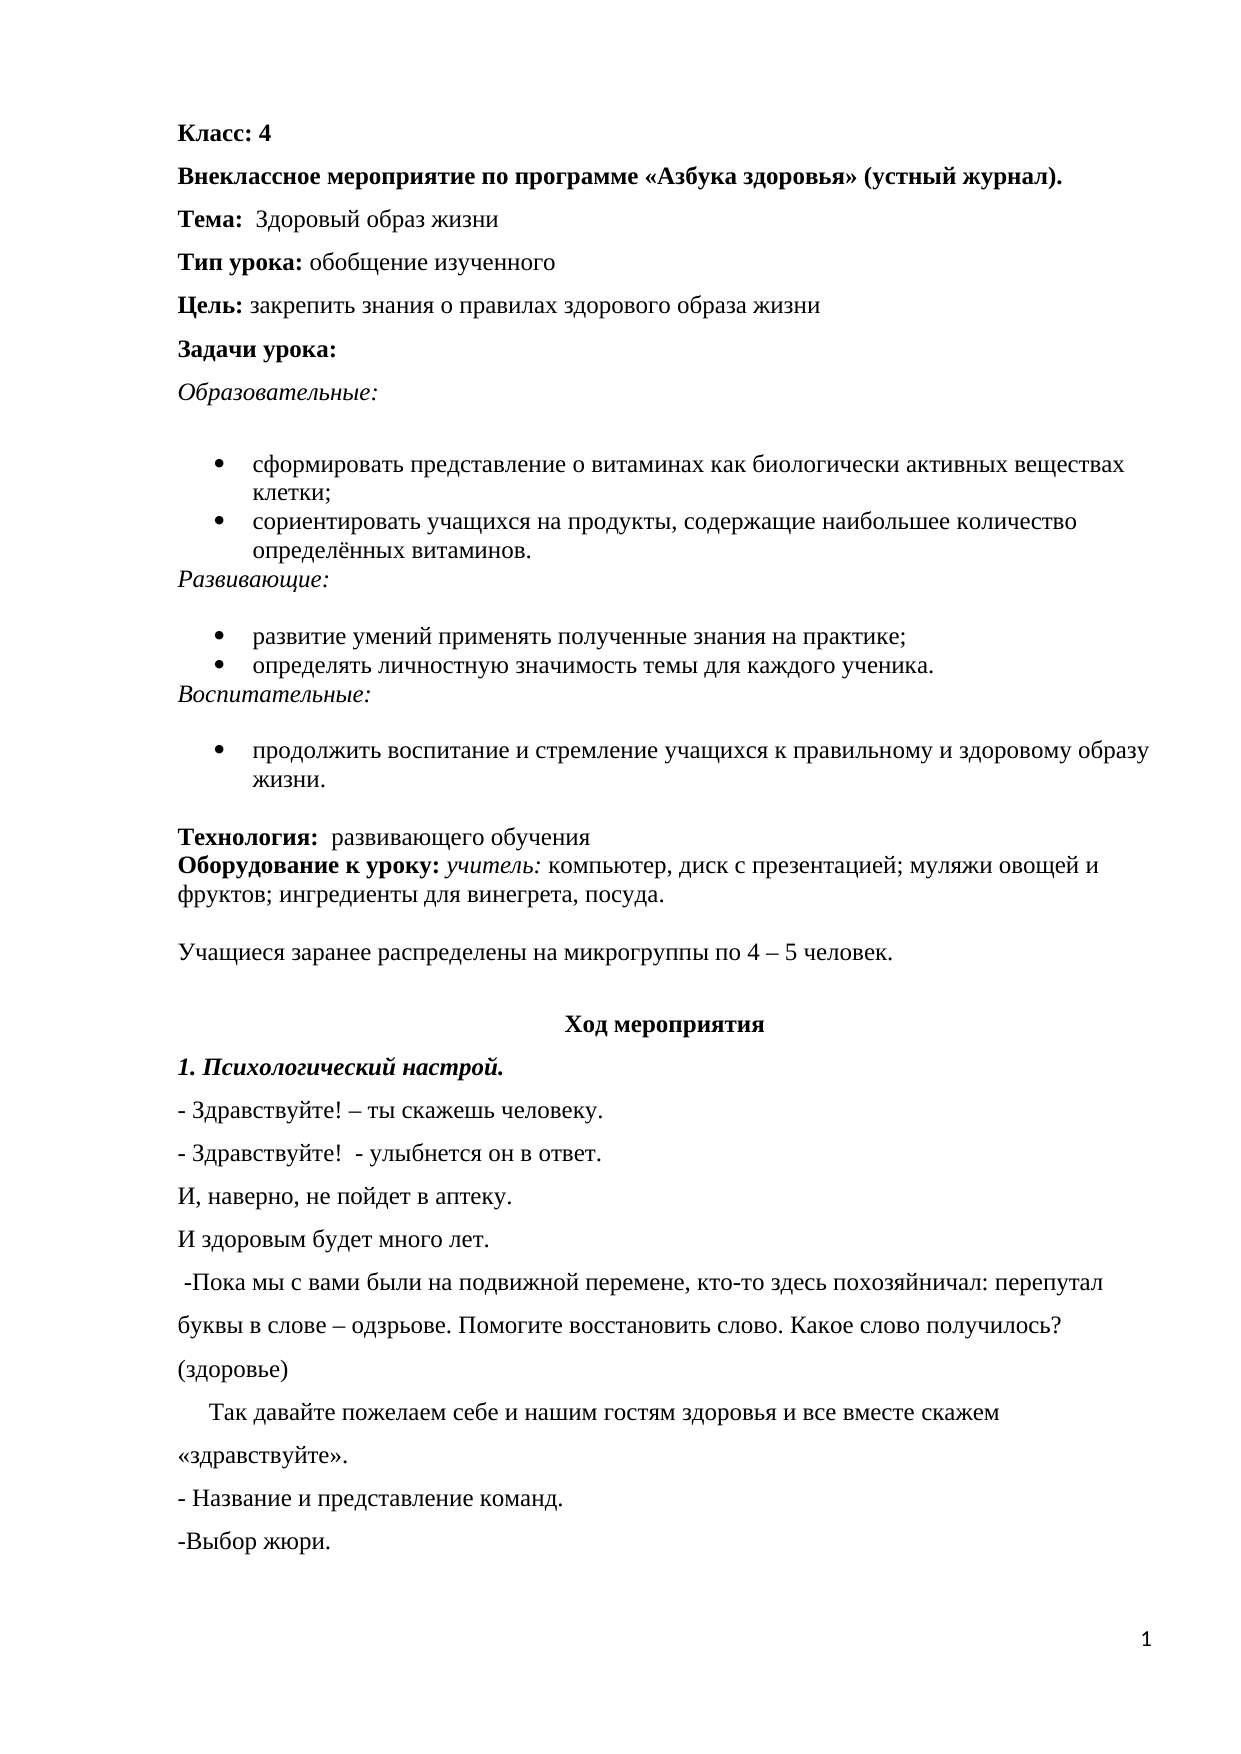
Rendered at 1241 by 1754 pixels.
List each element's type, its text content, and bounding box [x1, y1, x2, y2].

text - Здравствуйте! – ты скажешь человеку. [177, 1095, 1152, 1124]
text И, наверно, не пойдет в аптеку. [177, 1181, 1152, 1210]
list продолжить воспитание и стремление учащихся к правильному и здоровому образу жизни. [215, 736, 1152, 793]
text Внеклассное мероприятие по программе «Азбука здоровья» (устный журнал). [177, 161, 1152, 190]
text Оборудование к уроку: учитель: компьютер, диск с презентацией; муляжи овощей и фруктов; ингредиенты для винегрета, посуда. [177, 851, 1152, 908]
text -Выбор жюри. [177, 1526, 1152, 1555]
list определять личностную значимость темы для каждого ученика. [215, 650, 1152, 679]
text Тип урока: обобщение изученного [177, 247, 1152, 276]
text -Пока мы с вами были на подвижной перемене, кто-то здесь похозяйничал: перепутал буквы в слове – одзрьове. Помогите восстановить слово. Какое слово получилось? (здоровье) [177, 1267, 1152, 1382]
text Учащиеся заранее распределены на микрогруппы по 4 – 5 человек. [177, 937, 1152, 966]
text Тема: Здоровый образ жизни [177, 204, 1152, 233]
text Воспитательные: [177, 679, 1152, 736]
text Задачи урока: Образовательные: [177, 334, 1152, 406]
text Ход мероприятия [177, 1009, 1152, 1037]
text - Здравствуйте! - улыбнется он в ответ. [177, 1138, 1152, 1167]
text Технология: развивающего обучения [177, 822, 1152, 851]
text 1. Психологический настрой. [177, 1052, 1152, 1081]
text Развивающие: [177, 564, 1152, 592]
text Так давайте пожелаем себе и нашим гостям здоровья и все вместе скажем «здравствуйте». [177, 1397, 1152, 1469]
list сориентировать учащихся на продукты, содержащие наибольшее количество определённых витаминов. [215, 506, 1152, 564]
text Класс: 4 [177, 118, 1152, 147]
text И здоровым будет много лет. [177, 1224, 1152, 1253]
list сформировать представление о витаминах как биологически активных веществах клетки; [215, 449, 1152, 506]
text - Название и представление команд. [177, 1483, 1152, 1512]
list развитие умений применять полученные знания на практике; [215, 621, 1152, 650]
text Цель: закрепить знания о правилах здорового образа жизни [177, 291, 1152, 319]
